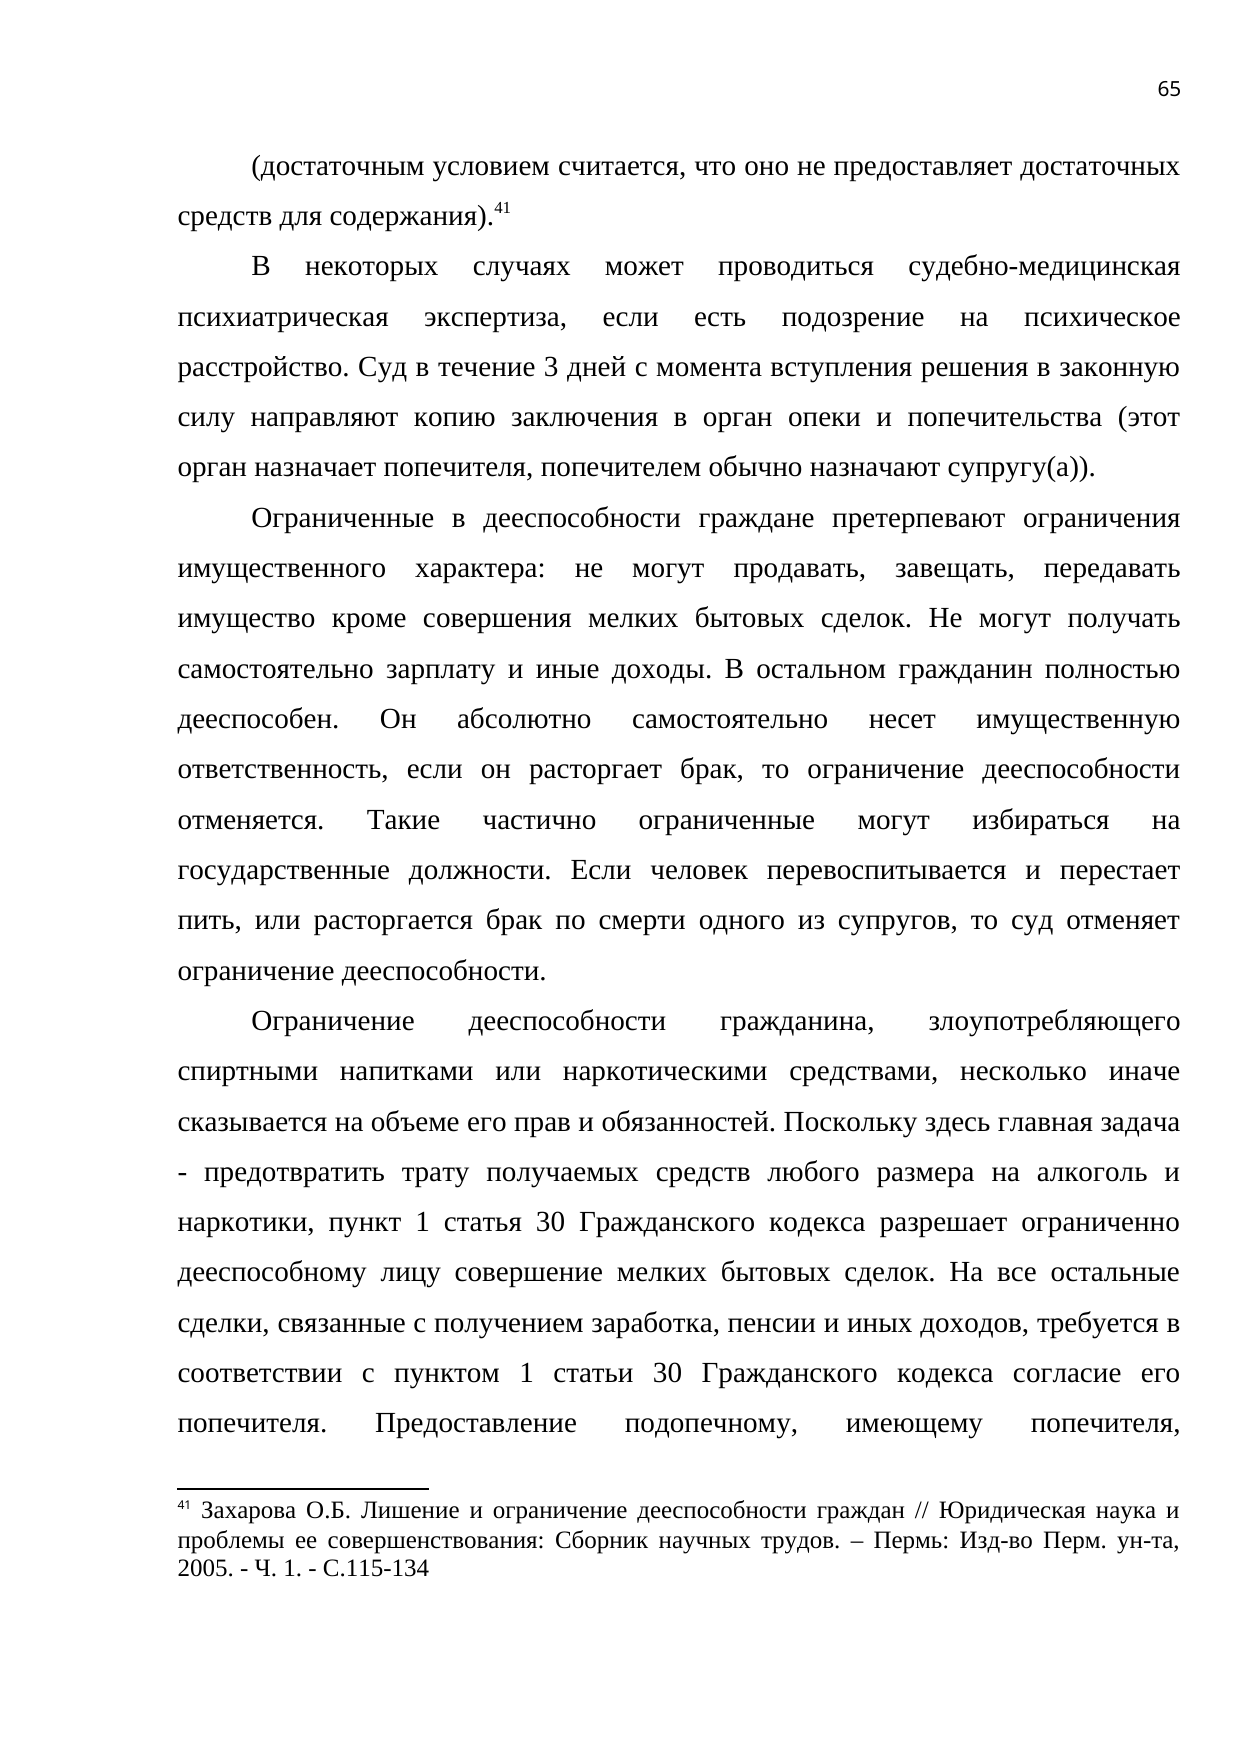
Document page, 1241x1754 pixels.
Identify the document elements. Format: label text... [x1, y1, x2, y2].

text В некоторых случаях может проводиться судебно-медицинская психиатрическая экспертиза, если есть подозрение на психическое расстройство. Суд в течение 3 дней с момента вступления решения в законную силу направляют копию заключения в орган опеки и попечительства (этот орган назначает попечителя, попечителем обычно назначают супругу(а)). [177, 248, 1181, 483]
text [177, 1003, 1181, 1439]
text (достаточным условием считается, что оно не предоставляет достаточных средств для содержания). [177, 148, 1181, 232]
text Ограниченные в дееспособности граждане претерпевают ограничения имущественного характера: не могут продавать, завещать, передавать имущество кроме совершения мелких бытовых сделок. Не могут получать самостоятельно зарплату и иные доходы. В остальном гражданин полностью дееспособен. Он абсолютно самостоятельно несет имущественную ответственность, если он расторгает брак, то ограничение дееспособности отменяется. Такие частично ограниченные могут избираться на государственные должности. Если человек перевоспитывается и перестает пить, или расторгается брак по смерти одного из супругов, то суд отменяет ограничение дееспособности. [177, 500, 1181, 986]
